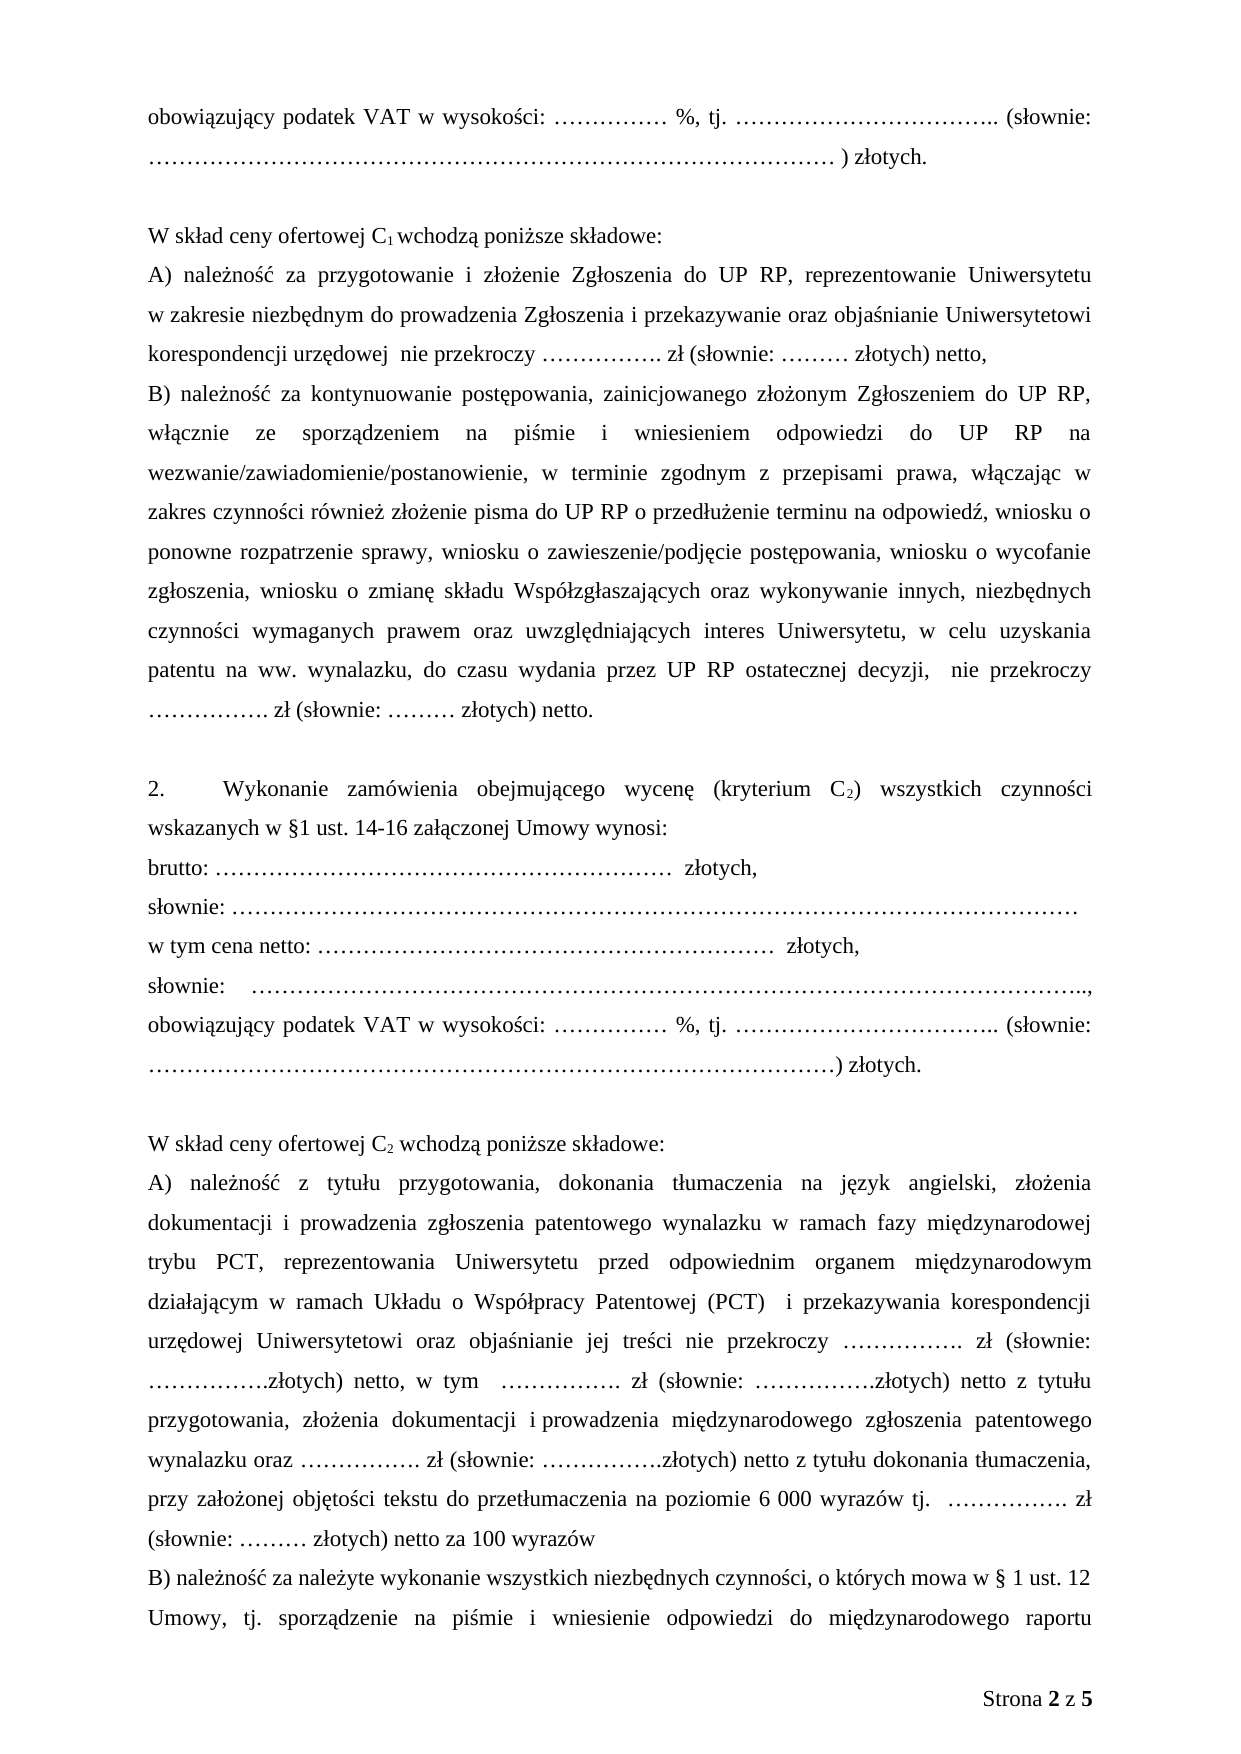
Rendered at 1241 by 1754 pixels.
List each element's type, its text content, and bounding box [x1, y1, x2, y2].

text słownie: ……………………………………………………………………………………………….., obowiązujący podatek VAT w wysokości: …………… %, tj. …………………………….. (słownie: ………………………………………………………………………………) złotych. [148, 972, 1093, 1077]
text W skład ceny ofertowej C1 wchodzą poniższe składowe: [148, 222, 1093, 248]
text obowiązujący podatek VAT w wysokości: …………… %, tj. …………………………….. (słownie: ……………………………………………………………………………… ) złotych. [148, 103, 1093, 169]
text 2. Wykonanie zamówienia obejmującego wycenę (kryterium C2) wszystkich czynności wskazanych w §1 ust. 14-16 załączonej Umowy wynosi: [148, 774, 1093, 840]
text w tym cena netto: …………………………………………………… złotych, [148, 932, 1093, 959]
text brutto: …………………………………………………… złotych, [148, 853, 1093, 880]
text W skład ceny ofertowej C2 wchodzą poniższe składowe: [148, 1130, 1093, 1156]
text słownie: ………………………………………………………………………………………………… [148, 893, 1093, 919]
text A) należność za przygotowanie i złożenie Zgłoszenia do UP RP, reprezentowanie Uniwersytetu w zakresie niezbędnym do prowadzenia Zgłoszenia i przekazywanie oraz objaśnianie Uniwersytetowi korespondencji urzędowej nie przekroczy ……………. zł (słownie: ……… złotych) netto, [148, 261, 1093, 367]
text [148, 1564, 1093, 1630]
text A) należność z tytułu przygotowania, dokonania tłumaczenia na język angielski, złożenia dokumentacji i prowadzenia zgłoszenia patentowego wynalazku w ramach fazy międzynarodowej trybu PCT, reprezentowania Uniwersytetu przed odpowiednim organem międzynarodowym działającym w ramach Układu o Współpracy Patentowej (PCT) i przekazywania korespondencji urzędowej Uniwersytetowi oraz objaśnianie jej treści nie przekroczy ……………. zł (słownie: …………….złotych) netto, w tym ……………. zł (słownie: …………….złotych) netto z tytułu przygotowania, złożenia dokumentacji i prowadzenia międzynarodowego zgłoszenia patentowego wynalazku oraz ……………. zł (słownie: …………….złotych) netto z tytułu dokonania tłumaczenia, przy założonej objętości tekstu do przetłumaczenia na poziomie 6 000 wyrazów tj. ……………. zł (słownie: ……… złotych) netto za 100 wyrazów [148, 1169, 1093, 1551]
text B) należność za kontynuowanie postępowania, zainicjowanego złożonym Zgłoszeniem do UP RP, włącznie ze sporządzeniem na piśmie i wniesieniem odpowiedzi do UP RP na wezwanie/zawiadomienie/postanowienie, w terminie zgodnym z przepisami prawa, włączając w zakres czynności również złożenie pisma do UP RP o przedłużenie terminu na odpowiedź, wniosku o ponowne rozpatrzenie sprawy, wniosku o zawieszenie/podjęcie postępowania, wniosku o wycofanie zgłoszenia, wniosku o zmianę składu Współzgłaszających oraz wykonywanie innych, niezbędnych czynności wymaganych prawem oraz uwzględniających interes Uniwersytetu, w celu uzyskania patentu na ww. wynalazku, do czasu wydania przez UP RP ostatecznej decyzji, nie przekroczy ……………. zł (słownie: ……… złotych) netto. [148, 380, 1093, 722]
